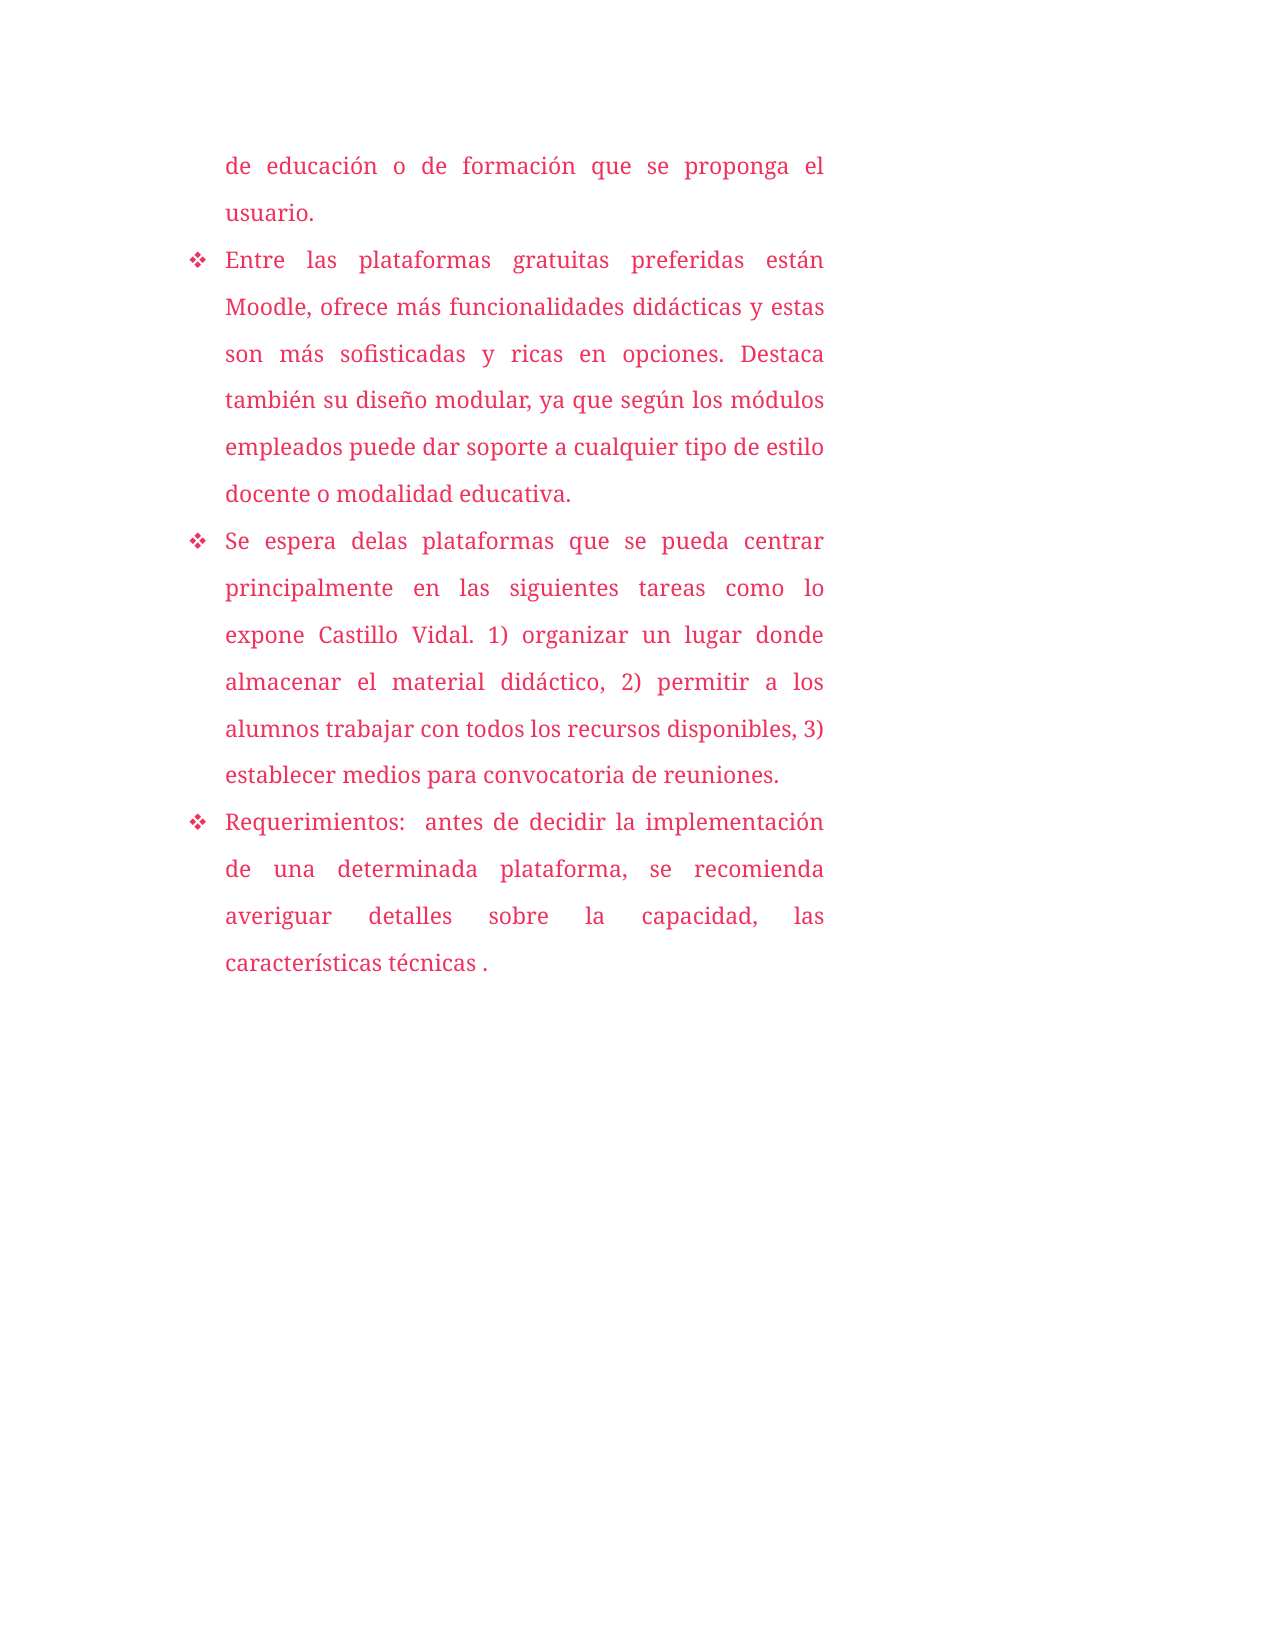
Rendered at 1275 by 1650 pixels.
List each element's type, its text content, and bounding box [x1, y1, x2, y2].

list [187, 150, 825, 228]
list Requerimientos: antes de decidir la implementación de una determinada plataforma, se recomienda averiguar detalles sobre la capacidad, las características técnicas . [187, 806, 825, 978]
list Se espera delas plataformas que se pueda centrar principalmente en las siguientes tareas como lo expone Castillo Vidal. 1) organizar un lugar donde almacenar el material didáctico, 2) permitir a los alumnos trabajar con todos los recursos disponibles, 3) establecer medios para convocatoria de reuniones. [187, 525, 825, 791]
list Entre las plataformas gratuitas preferidas están Moodle, ofrece más funcionalidades didácticas y estas son más sofisticadas y ricas en opciones. Destaca también su diseño modular, ya que según los módulos empleados puede dar soporte a cualquier tipo de estilo docente o modalidad educativa. [187, 244, 825, 509]
